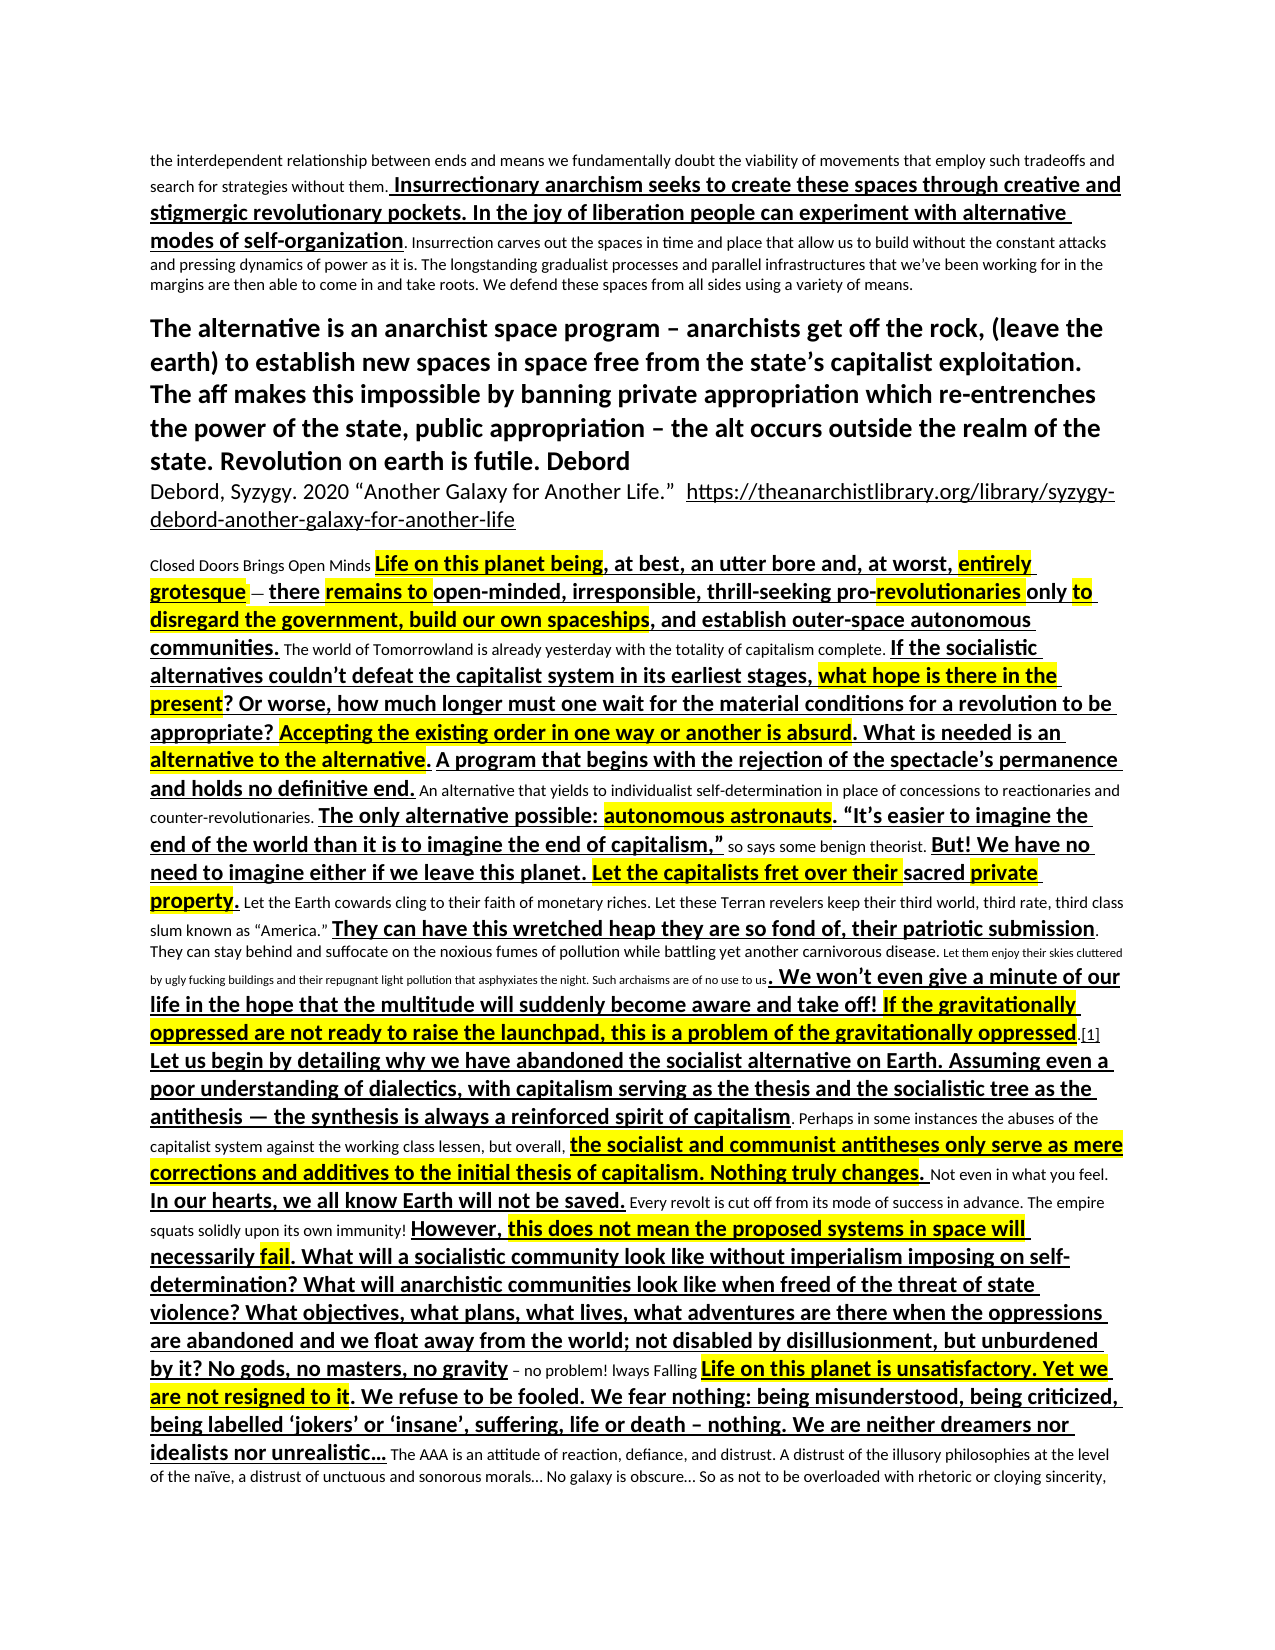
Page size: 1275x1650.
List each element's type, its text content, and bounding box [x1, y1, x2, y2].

text The alternative is an anarchist space program – anarchists get off the rock, (leave the earth) to establish new spaces in space free from the state’s capitalist exploitation. The aff makes this impossible by banning private appropriation which re-entrenches the power of the state, public appropriation – the alt occurs outside the realm of the state. Revolution on earth is futile. Debord [150, 312, 1125, 477]
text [150, 549, 1125, 1487]
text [150, 150, 1125, 295]
text Debord, Syzygy. 2020 “Another Galaxy for Another Life.” https://theanarchistlibrary.org/library/syzygy-debord-another-galaxy-for-another-life [150, 477, 1125, 533]
